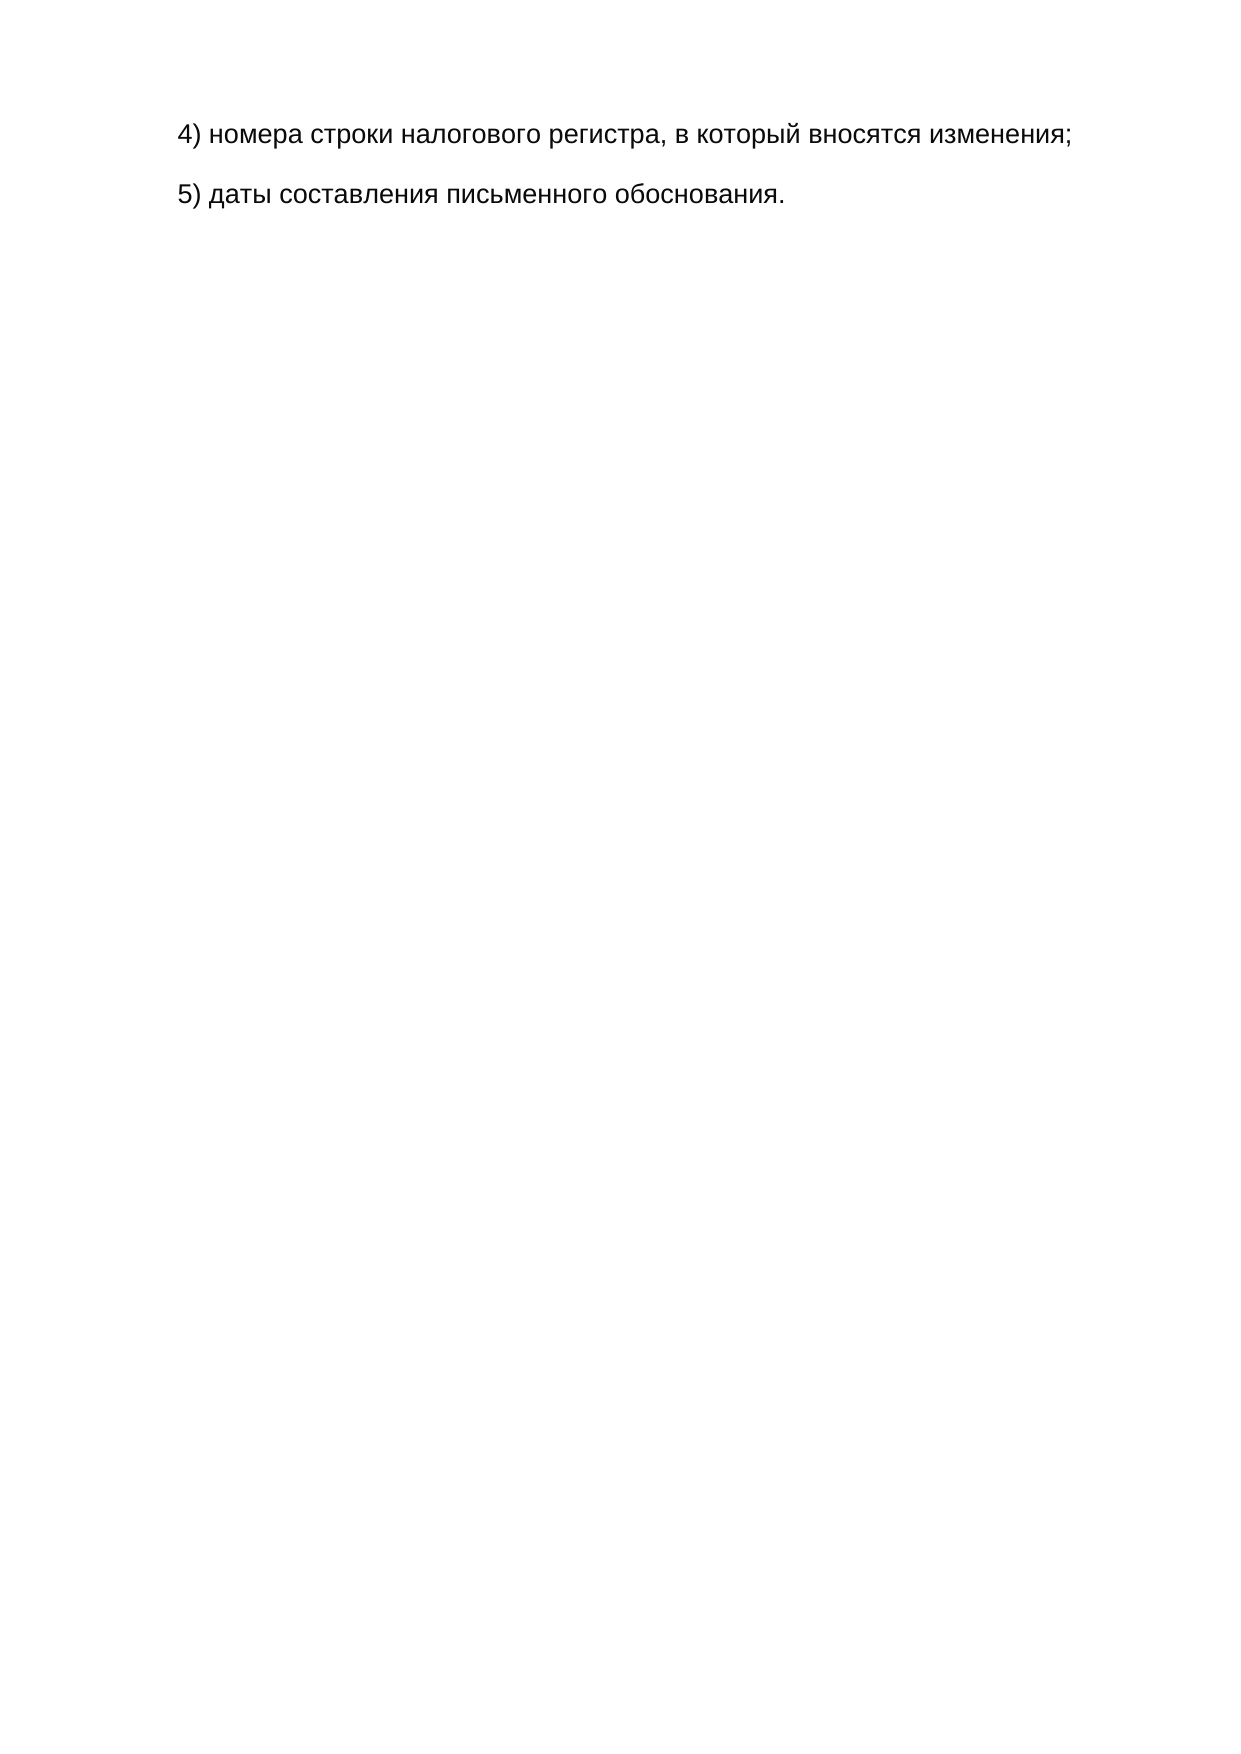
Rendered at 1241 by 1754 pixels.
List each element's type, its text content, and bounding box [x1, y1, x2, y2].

text 5) даты составления письменного обоснования. [177, 178, 1152, 210]
text 4) номера строки налогового регистра, в который вносятся изменения; [177, 118, 1152, 149]
